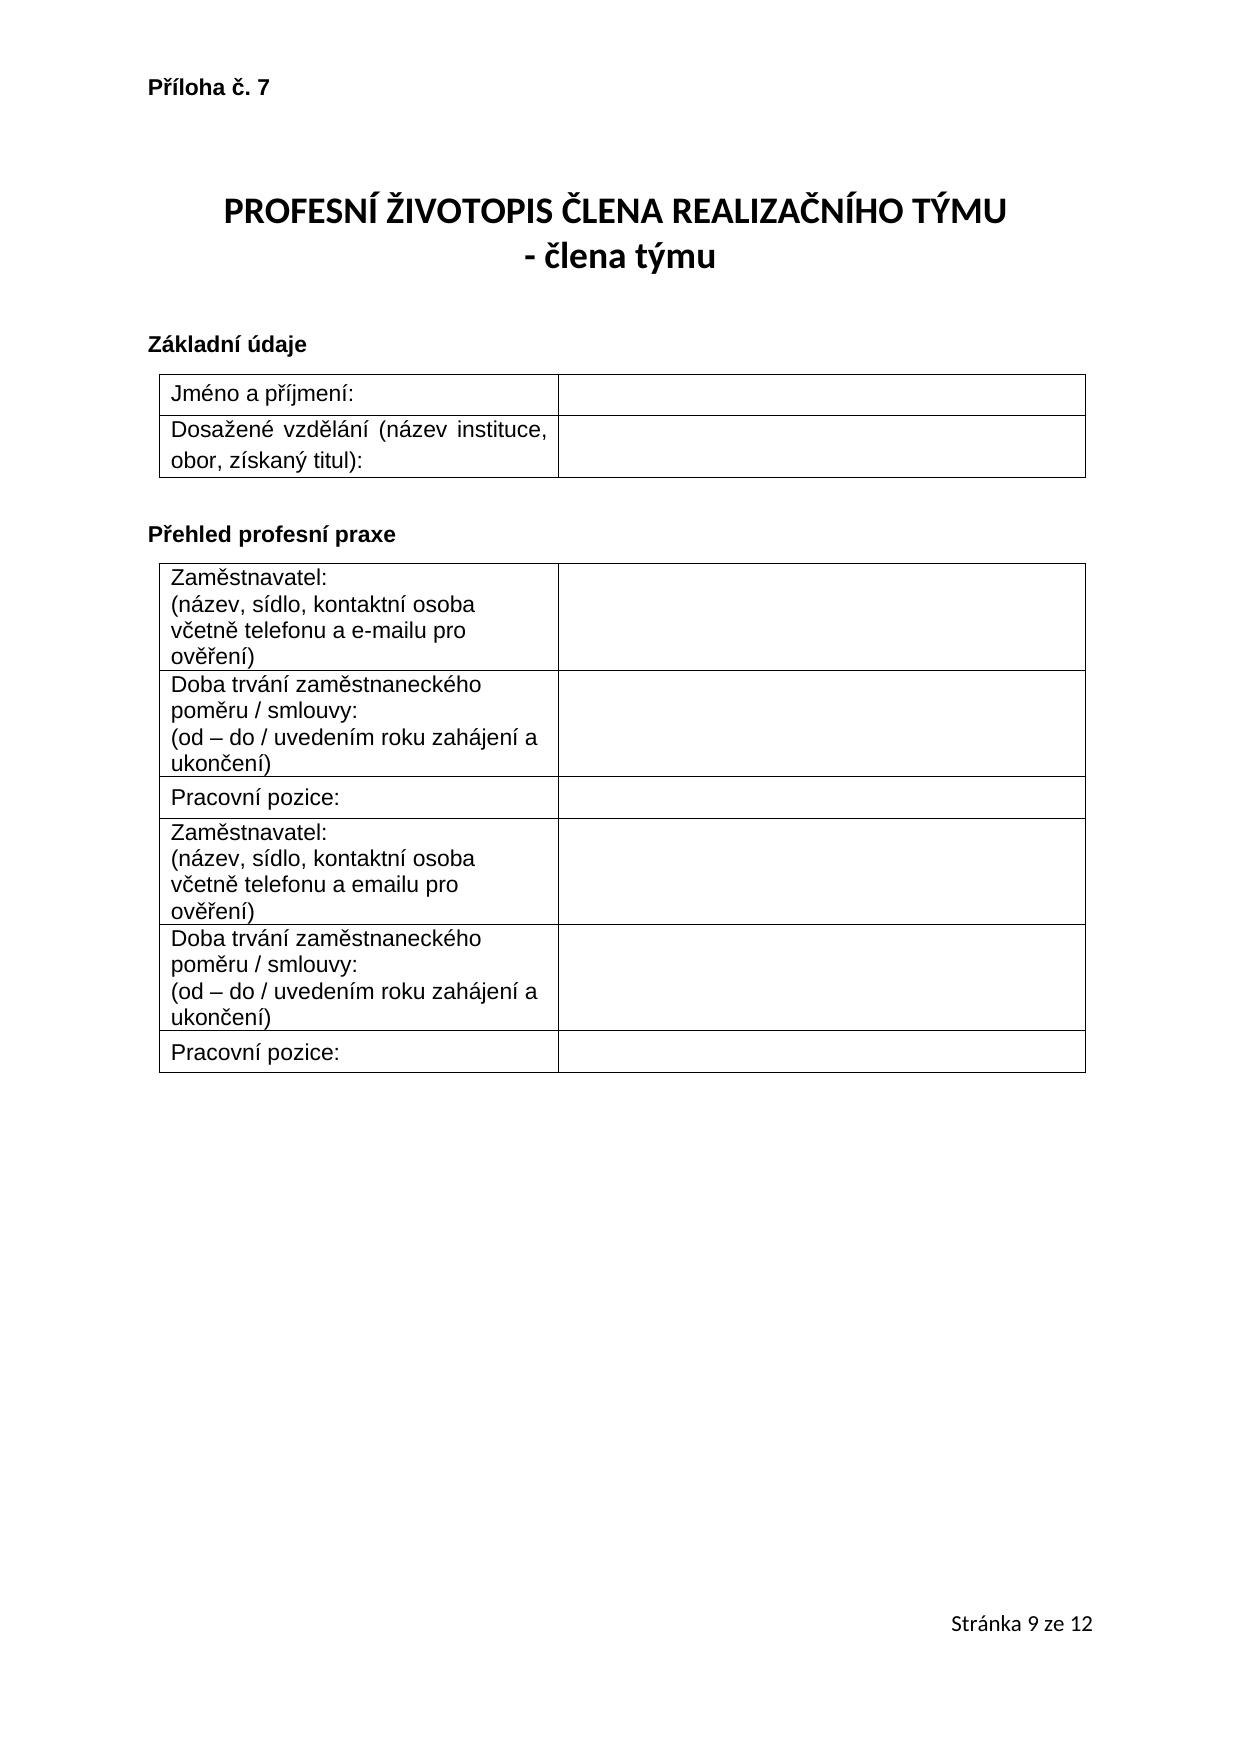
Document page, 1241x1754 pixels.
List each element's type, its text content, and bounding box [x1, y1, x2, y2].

table_cell [559, 671, 1085, 776]
table_header Zaměstnavatel: (název, sídlo, kontaktní osoba včetně telefonu a e-mailu pro ověření) [160, 564, 558, 670]
table_cell Dosažené vzdělání (název instituce, obor, získaný titul): [160, 416, 558, 477]
table_cell [559, 819, 1085, 924]
table_cell Doba trvání zaměstnaneckého poměru / smlouvy: (od – do / uvedením roku zahájení a ukončení) [160, 671, 558, 776]
table_cell [559, 777, 1085, 817]
text PROFESNÍ ŽIVOTOPIS ČLENA REALIZAČNÍHO TÝMU - člena týmu [148, 187, 1093, 278]
text Přehled profesní praxe [148, 521, 1093, 547]
table_cell Pracovní pozice: [160, 1031, 558, 1072]
table_cell [559, 416, 1085, 477]
table_cell [559, 1031, 1085, 1072]
table_header Jméno a příjmení: [160, 375, 558, 415]
table_cell Pracovní pozice: [160, 777, 558, 817]
table_header [559, 564, 1085, 670]
text Základní údaje [148, 331, 1093, 358]
table_header [559, 375, 1085, 415]
table_cell Doba trvání zaměstnaneckého poměru / smlouvy: (od – do / uvedením roku zahájení a ukončení) [160, 925, 558, 1030]
table_cell Zaměstnavatel: (název, sídlo, kontaktní osoba včetně telefonu a emailu pro ověření) [160, 819, 558, 924]
table_cell [559, 925, 1085, 1030]
